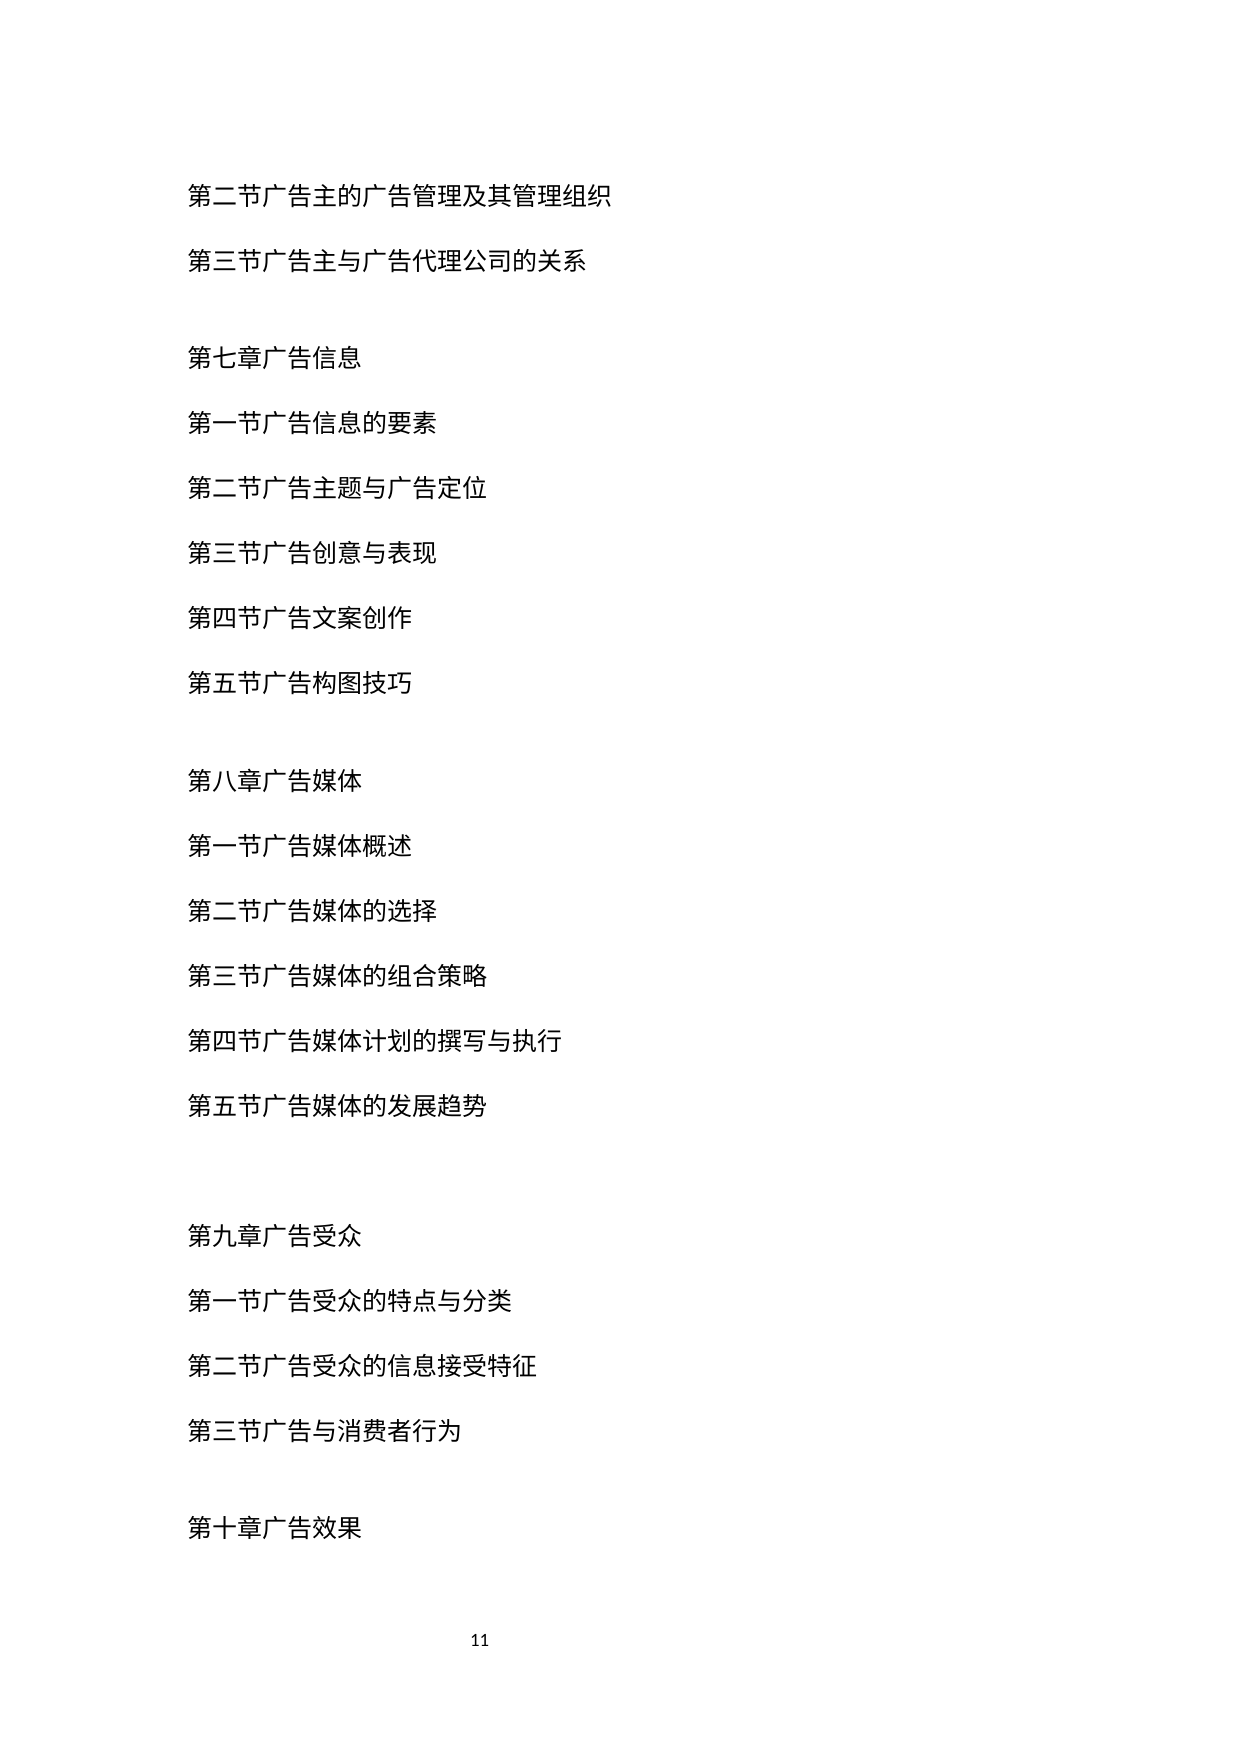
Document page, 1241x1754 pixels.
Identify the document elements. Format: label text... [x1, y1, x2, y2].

text 第三节广告媒体的组合策略 [187, 942, 1053, 1007]
text 第一节广告信息的要素 [187, 389, 1053, 454]
text 第二节广告主的广告管理及其管理组织 [187, 162, 1053, 227]
text 第三节广告与消费者行为 [187, 1397, 1053, 1462]
text 第五节广告构图技巧 [187, 649, 1053, 714]
text 第二节广告主题与广告定位 [187, 454, 1053, 519]
text 第四节广告媒体计划的撰写与执行 [187, 1007, 1053, 1072]
text 第二节广告媒体的选择 [187, 877, 1053, 942]
text 第四节广告文案创作 [187, 584, 1053, 649]
text 第三节广告主与广告代理公司的关系 [187, 227, 1053, 292]
text 第八章广告媒体 [187, 747, 1053, 812]
text 第三节广告创意与表现 [187, 519, 1053, 584]
text 第七章广告信息 [187, 324, 1053, 389]
text 第九章广告受众 [187, 1202, 1053, 1267]
text 第十章广告效果 [187, 1494, 1053, 1559]
text 第一节广告受众的特点与分类 [187, 1267, 1053, 1332]
text 第二节广告受众的信息接受特征 [187, 1332, 1053, 1397]
text 第一节广告媒体概述 [187, 812, 1053, 877]
text 第五节广告媒体的发展趋势 [187, 1072, 1053, 1137]
